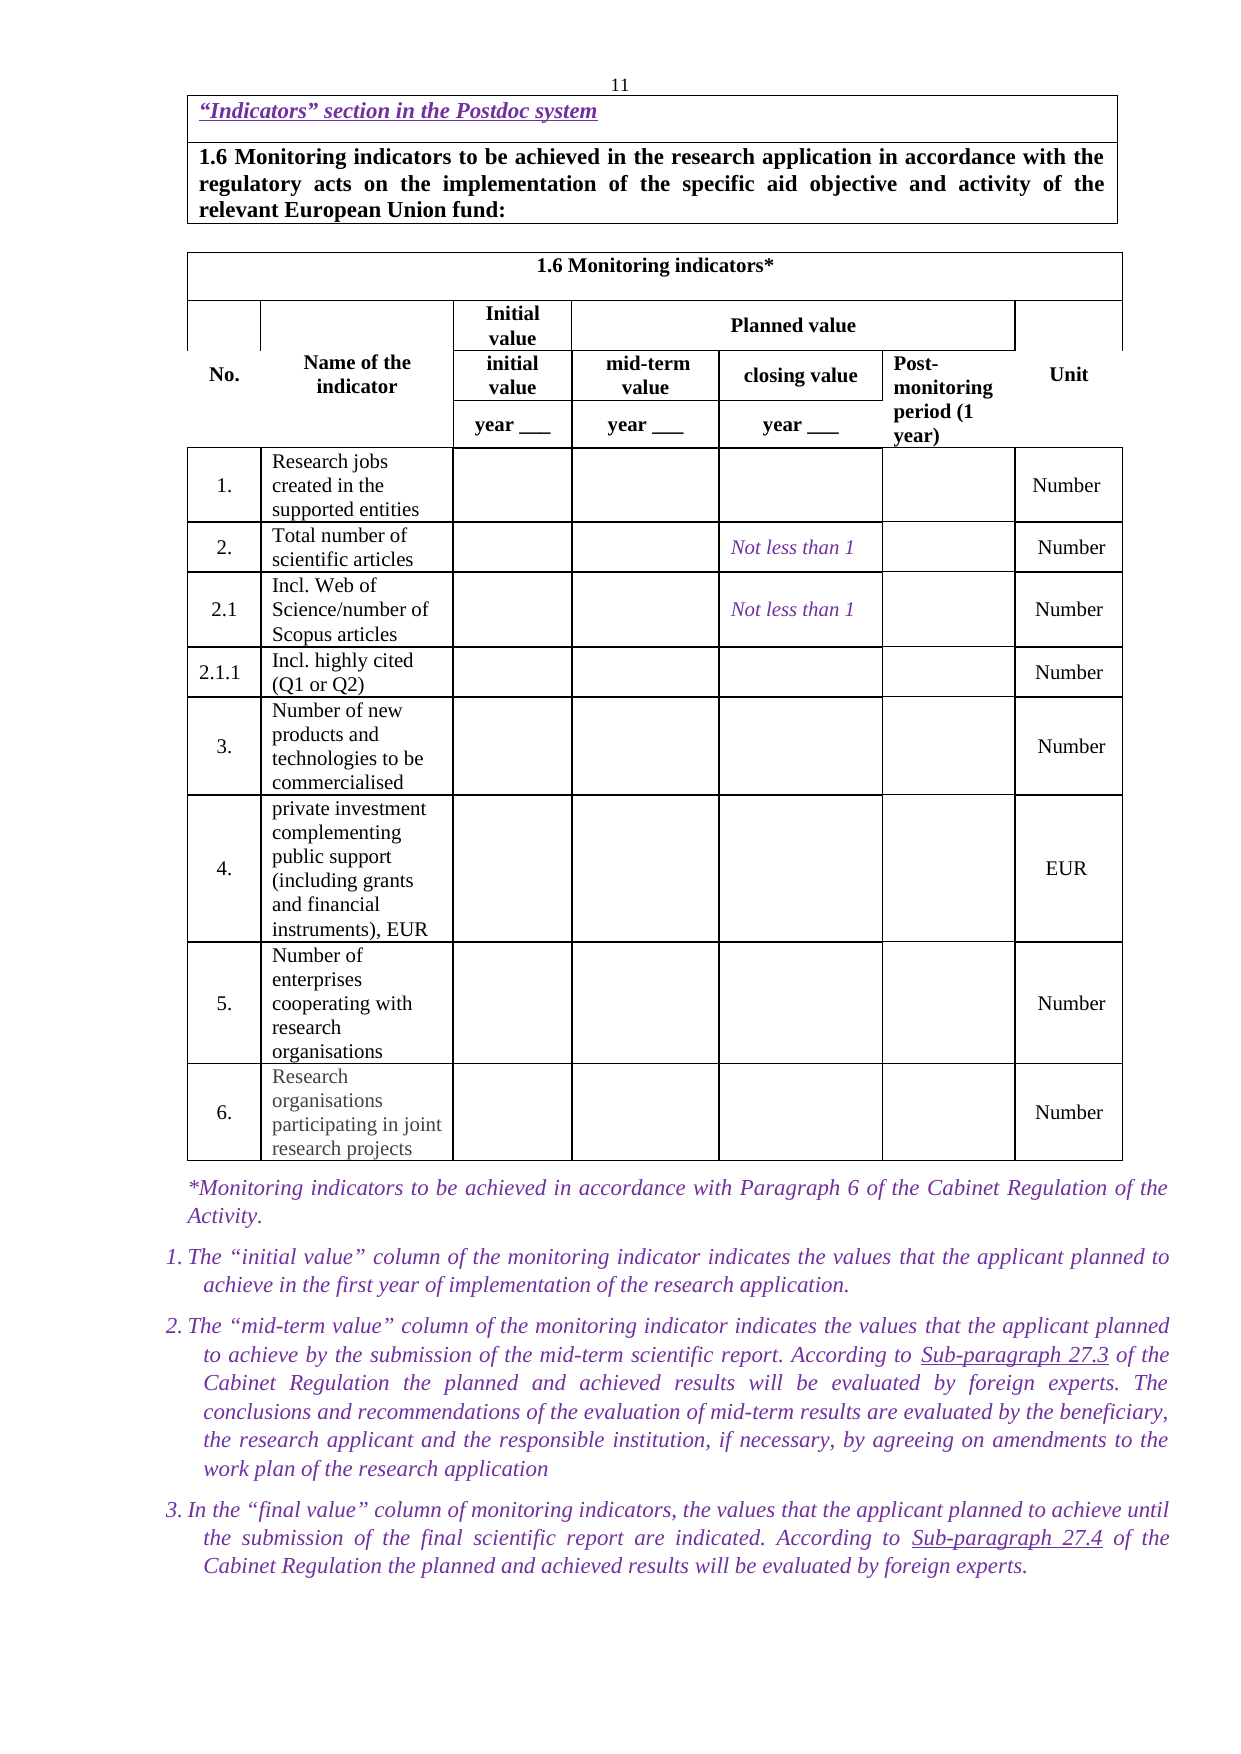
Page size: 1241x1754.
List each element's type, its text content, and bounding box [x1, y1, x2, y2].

table_cell [573, 698, 718, 794]
table_cell [883, 448, 1014, 521]
table_cell Name of the indicator [261, 301, 453, 447]
table_cell [454, 523, 571, 571]
table_cell Post-monitoring period (1 year) [882, 351, 1015, 447]
table_cell Planned value [572, 301, 1014, 349]
table_cell 3. [188, 698, 260, 794]
table_cell 2.1 [188, 573, 260, 646]
table_cell Total number of scientific articles [262, 523, 452, 571]
table_cell private investment complementing public support (including grants and financial instruments), EUR [262, 796, 452, 941]
table_cell No. [188, 301, 261, 447]
table_cell Number [1016, 698, 1122, 794]
table_cell [883, 697, 1014, 794]
table_cell Not less than 1 [720, 573, 882, 646]
table_cell [883, 795, 1014, 941]
table_header “Indicators” section in the Postdoc system [188, 96, 1117, 142]
table_cell [720, 943, 882, 1063]
table_cell [454, 449, 571, 521]
table_cell Number of new products and technologies to be commercialised [262, 698, 452, 794]
list The “initial value” column of the monitoring indicator indicates the values ​​that the applicant planned to achieve in the first year of implementation of the research application. [166, 1243, 1172, 1298]
table_cell [883, 942, 1014, 1063]
table_cell [883, 647, 1014, 696]
table_cell [573, 1064, 718, 1160]
table_cell [573, 943, 718, 1063]
table_cell Number [1016, 573, 1122, 646]
table_header 1.6 Monitoring indicators* [188, 253, 1122, 300]
table_cell [573, 648, 718, 696]
table_cell [573, 573, 718, 646]
table_cell [454, 648, 571, 696]
table_cell [454, 943, 571, 1063]
table_cell [573, 523, 718, 571]
table_cell Incl. highly cited (Q1 or Q2) [262, 648, 452, 696]
table_cell [720, 648, 882, 696]
list The “mid-term value” column of the monitoring indicator indicates the values ​​that the applicant planned to achieve by the submission of the mid-term scientific report. According to Sub-paragraph 27.3 of the Cabinet Regulation the planned and achieved results will be evaluated by foreign experts. The conclusions and recommendations of the evaluation of mid-term results are evaluated by the beneficiary, the research applicant and the responsible institution, if necessary, by agreeing on amendments to the work plan of the research application [166, 1312, 1172, 1481]
table_cell Unit [1015, 301, 1123, 447]
table_cell [720, 449, 882, 521]
table_cell year ___ [454, 401, 571, 447]
list In the “final value” column of monitoring indicators, the values ​​that the applicant planned to achieve until the submission of the final scientific report are indicated. According to Sub-paragraph 27.4 of the Cabinet Regulation the planned and achieved results will be evaluated by foreign experts. [166, 1496, 1172, 1579]
table_cell Research organisations participating in joint research projects [262, 1064, 452, 1160]
table_cell [454, 796, 571, 941]
table_cell Number of enterprises cooperating with research organisations [262, 943, 452, 1063]
table_cell [454, 698, 571, 794]
table_cell initial value [454, 351, 571, 400]
table_cell [454, 1064, 571, 1160]
table_cell [720, 1064, 882, 1160]
table_cell year ___ [720, 401, 882, 447]
table_cell Initial value [454, 301, 571, 349]
table_cell Research jobs created in the supported entities [262, 448, 452, 521]
table_cell [454, 573, 571, 646]
table_cell year ___ [573, 401, 718, 447]
table_cell 2. [188, 523, 260, 571]
table_cell EUR [1016, 796, 1122, 941]
table_cell Number [1016, 448, 1122, 521]
table_cell Not less than 1 [720, 523, 882, 571]
table_cell mid-term value [573, 351, 718, 400]
table_cell 1.6 Monitoring indicators to be achieved in the research application in accordance with the regulatory acts on the implementation of the specific aid objective and activity of the relevant European Union fund: [188, 143, 1117, 222]
table_cell 2.1.1 [188, 648, 260, 696]
table_cell 1. [188, 448, 260, 521]
table_cell [883, 522, 1014, 571]
table_cell 5. [188, 943, 260, 1063]
table_cell [720, 698, 882, 794]
table_cell [883, 1064, 1014, 1160]
table_cell Number [1016, 648, 1122, 696]
table_cell Number [1016, 523, 1122, 571]
table_cell [573, 796, 718, 941]
table_cell Incl. Web of Science/number of Scopus articles [262, 573, 452, 646]
table_cell 6. [188, 1064, 260, 1160]
table_cell [883, 572, 1014, 646]
table_cell [720, 796, 882, 941]
table_cell Number [1016, 943, 1122, 1063]
table_cell closing value [720, 351, 882, 400]
table_cell 4. [188, 796, 260, 941]
table_cell Number [1016, 1064, 1122, 1160]
table_cell [573, 449, 718, 521]
text *Monitoring indicators to be achieved in accordance with Paragraph 6 of the Cabinet Regulation of the Activity. [187, 1174, 1172, 1228]
